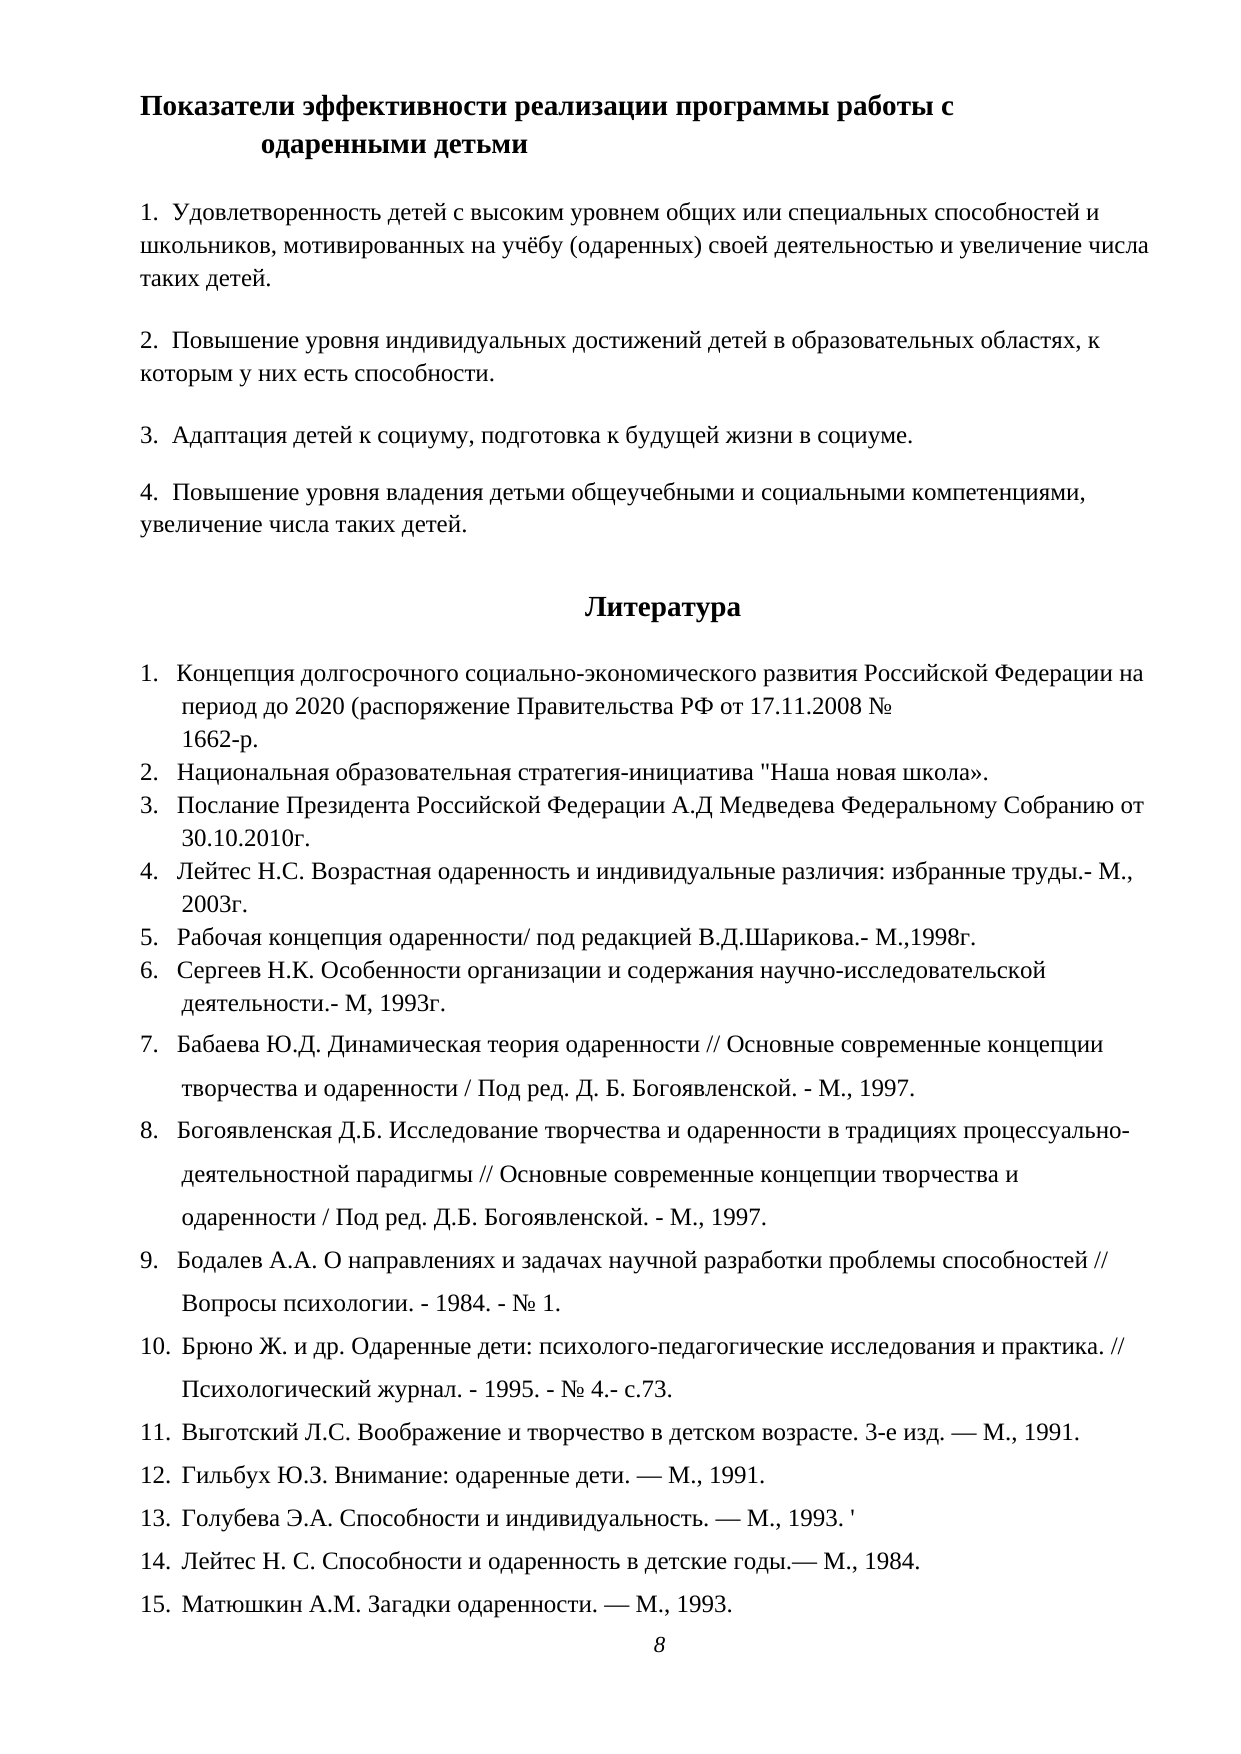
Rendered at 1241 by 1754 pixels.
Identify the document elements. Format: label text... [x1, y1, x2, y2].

list Повышение уровня владения детьми общеучебными и социальными компетенциями, увеличение числа таких детей. [140, 474, 1159, 539]
list Брюно Ж. и др. Одаренные дети: психолого-педагогические исследования и практика. // Психологический журнал. - 1995. - № 4.- с.73. [140, 1320, 1159, 1406]
list Лейтес Н. С. Способности и одаренность в детские годы.— М., 1984. [140, 1535, 1159, 1578]
list Гильбух Ю.З. Внимание: одаренные дети. — М., 1991. [140, 1449, 1159, 1492]
list Бабаева Ю.Д. Динамическая теория одаренности // Основные современные концепции творчества и одаренности / Под ред. Д. Б. Богоявленской. - М., 1997. [140, 1018, 1159, 1104]
list Удовлетворенность детей с высоким уровнем общих или специальных способностей и школьников, мотивированных на учёбу (одаренных) своей деятельностью и увеличение числа таких детей. [140, 194, 1159, 293]
list Адаптация детей к социуму, подготовка к будущей жизни в социуме. [140, 421, 1159, 449]
list Национальная образовательная стратегия-инициатива "Наша новая школа». [140, 754, 1159, 787]
list Сергеев Н.К. Особенности организации и содержания научно-исследовательской деятельности.- М, 1993г. [140, 952, 1159, 1018]
text 1662-р. [181, 721, 1159, 754]
list Богоявленская Д.Б. Исследование творчества и одаренности в традициях процессуально-деятельностной парадигмы // Основные современные концепции творчества и одаренности / Под ред. Д.Б. Богоявленской. - М., 1997. [140, 1104, 1159, 1234]
list Выготский Л.С. Воображение и творчество в детском возрасте. 3-е изд. — М., 1991. [140, 1406, 1159, 1449]
text Показатели эффективности реализации программы работы с одаренными детьми [140, 85, 1046, 161]
list Рабочая концепция одаренности/ под редакцией В.Д.Шарикова.- М.,1998г. [140, 919, 1159, 952]
text Литература [167, 590, 1159, 622]
list Бодалев А.А. О направлениях и задачах научной разработки проблемы способностей // Вопросы психологии. - 1984. - № 1. [140, 1234, 1159, 1320]
list Голубева Э.А. Способности и индивидуальность. — М., 1993. ' [140, 1492, 1159, 1535]
list Концепция долгосрочного социально-экономического развития Российской Федерации на период до 2020 (распоряжение Правительства РФ от 17.11.2008 № [140, 655, 1159, 721]
list Послание Президента Российской Федерации А.Д Медведева Федеральному Собранию от 30.10.2010г. [140, 787, 1159, 853]
list Матюшкин А.М. Загадки одаренности. — М., 1993. [140, 1578, 1159, 1621]
list Повышение уровня индивидуальных достижений детей в образовательных областях, к которым у них есть способности. [140, 323, 1159, 388]
list Лейтес Н.С. Возрастная одаренность и индивидуальные различия: избранные труды.- М., 2003г. [140, 853, 1159, 919]
